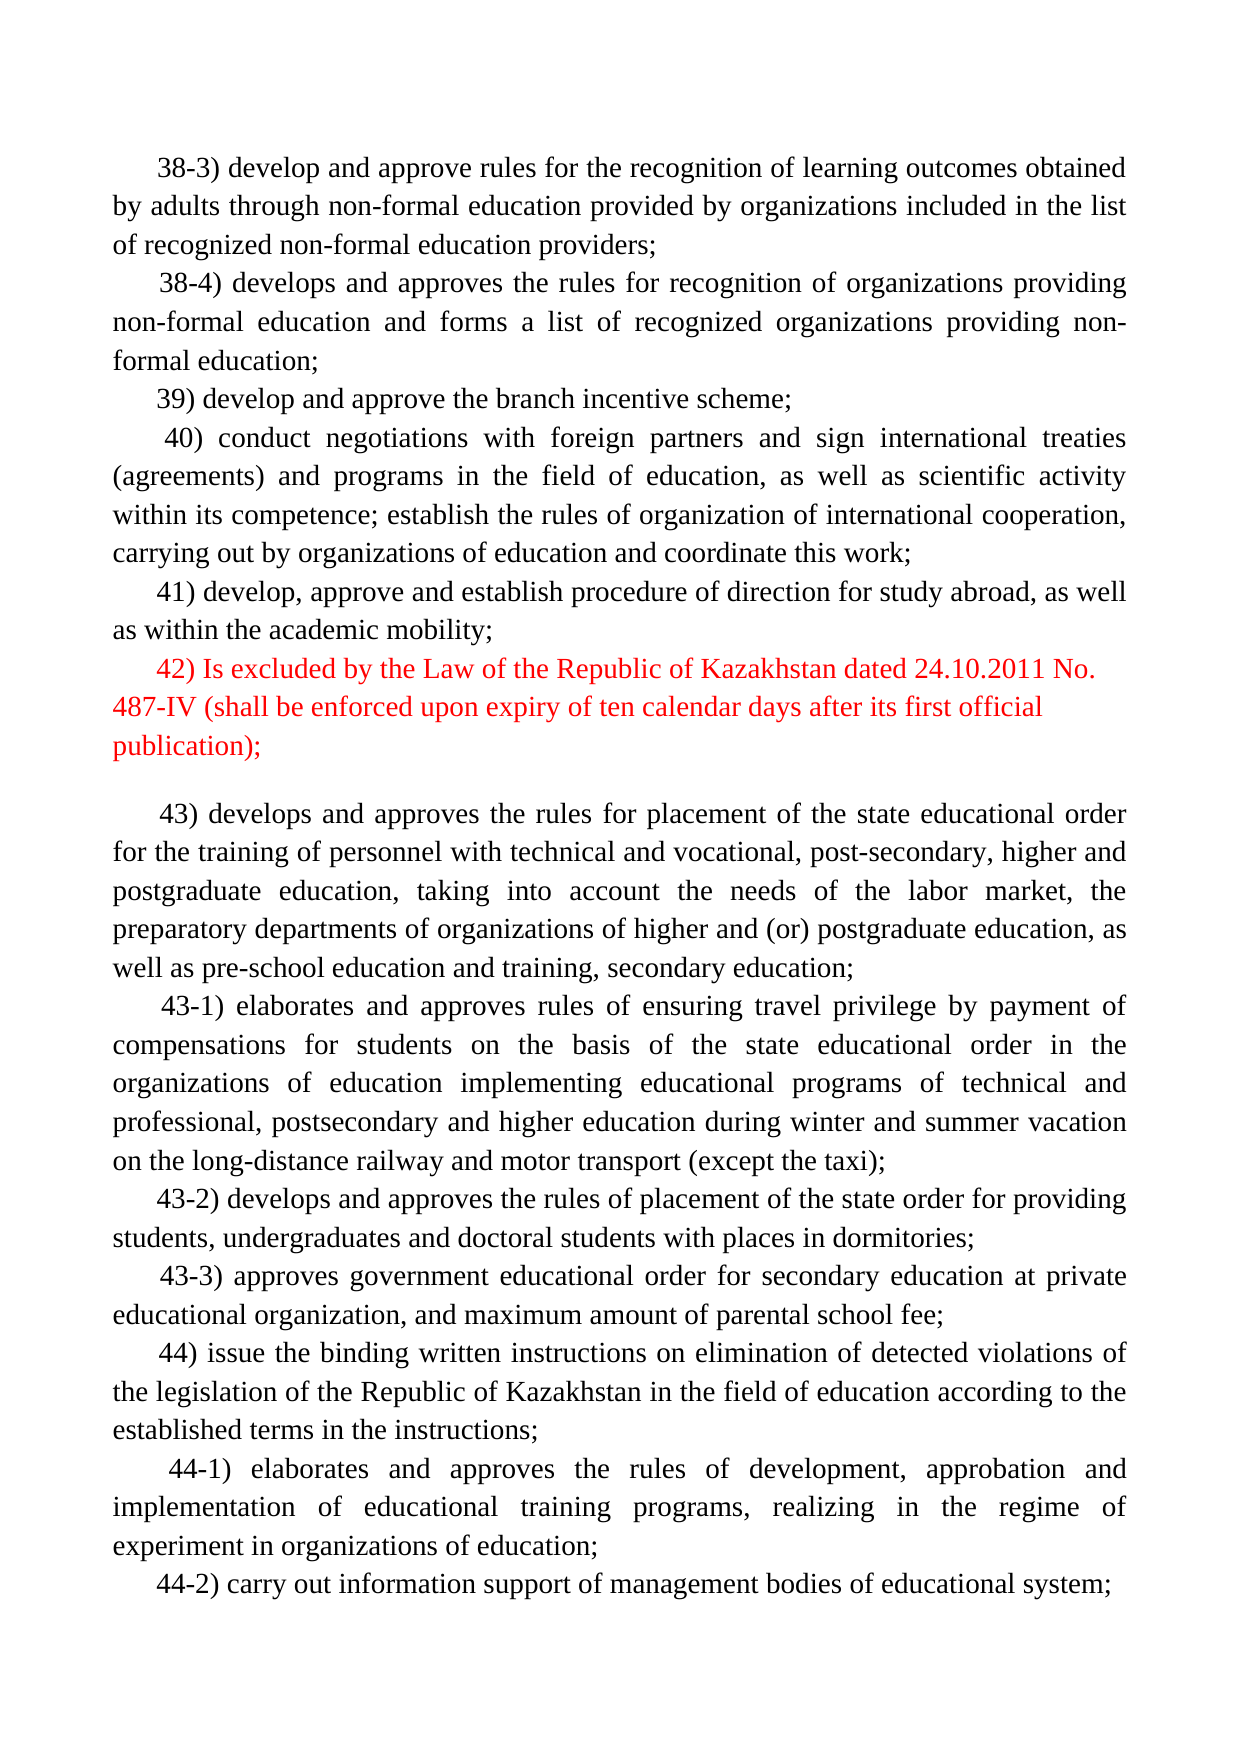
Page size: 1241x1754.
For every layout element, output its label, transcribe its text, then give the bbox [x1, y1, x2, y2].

text 41) develop, approve and establish procedure of direction for study abroad, as well as within the academic mobility; [112, 574, 1128, 646]
text 42) Is excluded by the Law of the Republic of Kazakhstan dated 24.10.2011 No. 487-IV (shall be enforced upon expiry of ten calendar days after its first official publication); [112, 651, 1128, 792]
text 38-4) develops and approves the rules for recognition of organizations providing non-formal education and forms a list of recognized organizations providing non-formal education; [112, 266, 1128, 376]
text 43-2) develops and approves the rules of placement of the state order for providing students, undergraduates and doctoral students with places in dormitories; [112, 1181, 1128, 1253]
text 43) develops and approves the rules for placement of the state educational order for the training of personnel with technical and vocational, post-secondary, higher and postgraduate education, taking into account the needs of the labor market, the preparatory departments of organizations of higher and (or) postgraduate education, as well as pre-school education and training, secondary education; [112, 796, 1128, 983]
text 38-3) develop and approve rules for the recognition of learning outcomes obtained by adults through non-formal education provided by organizations included in the list of recognized non-formal education providers; [112, 150, 1128, 261]
text 39) develop and approve the branch incentive scheme; [112, 381, 1128, 415]
text 43-1) elaborates and approves rules of ensuring travel privilege by payment of compensations for students on the basis of the state educational order in the organizations of education implementing educational programs of technical and professional, postsecondary and higher education during winter and summer vacation on the long-distance railway and motor transport (except the taxi); [112, 988, 1128, 1176]
text 44-2) carry out information support of management bodies of educational system; [112, 1567, 1128, 1600]
text 43-3) approves government educational order for secondary education at private educational organization, and maximum amount of parental school fee; [112, 1258, 1128, 1330]
text 44-1) elaborates and approves the rules of development, approbation and implementation of educational training programs, realizing in the regime of experiment in organizations of education; [112, 1451, 1128, 1562]
text 44) issue the binding written instructions on elimination of detected violations of the legislation of the Republic of Kazakhstan in the field of education according to the established terms in the instructions; [112, 1335, 1128, 1446]
text 40) conduct negotiations with foreign partners and sign international treaties (agreements) and programs in the field of education, as well as scientific activity within its competence; establish the rules of organization of international cooperation, carrying out by organizations of education and coordinate this work; [112, 420, 1128, 569]
